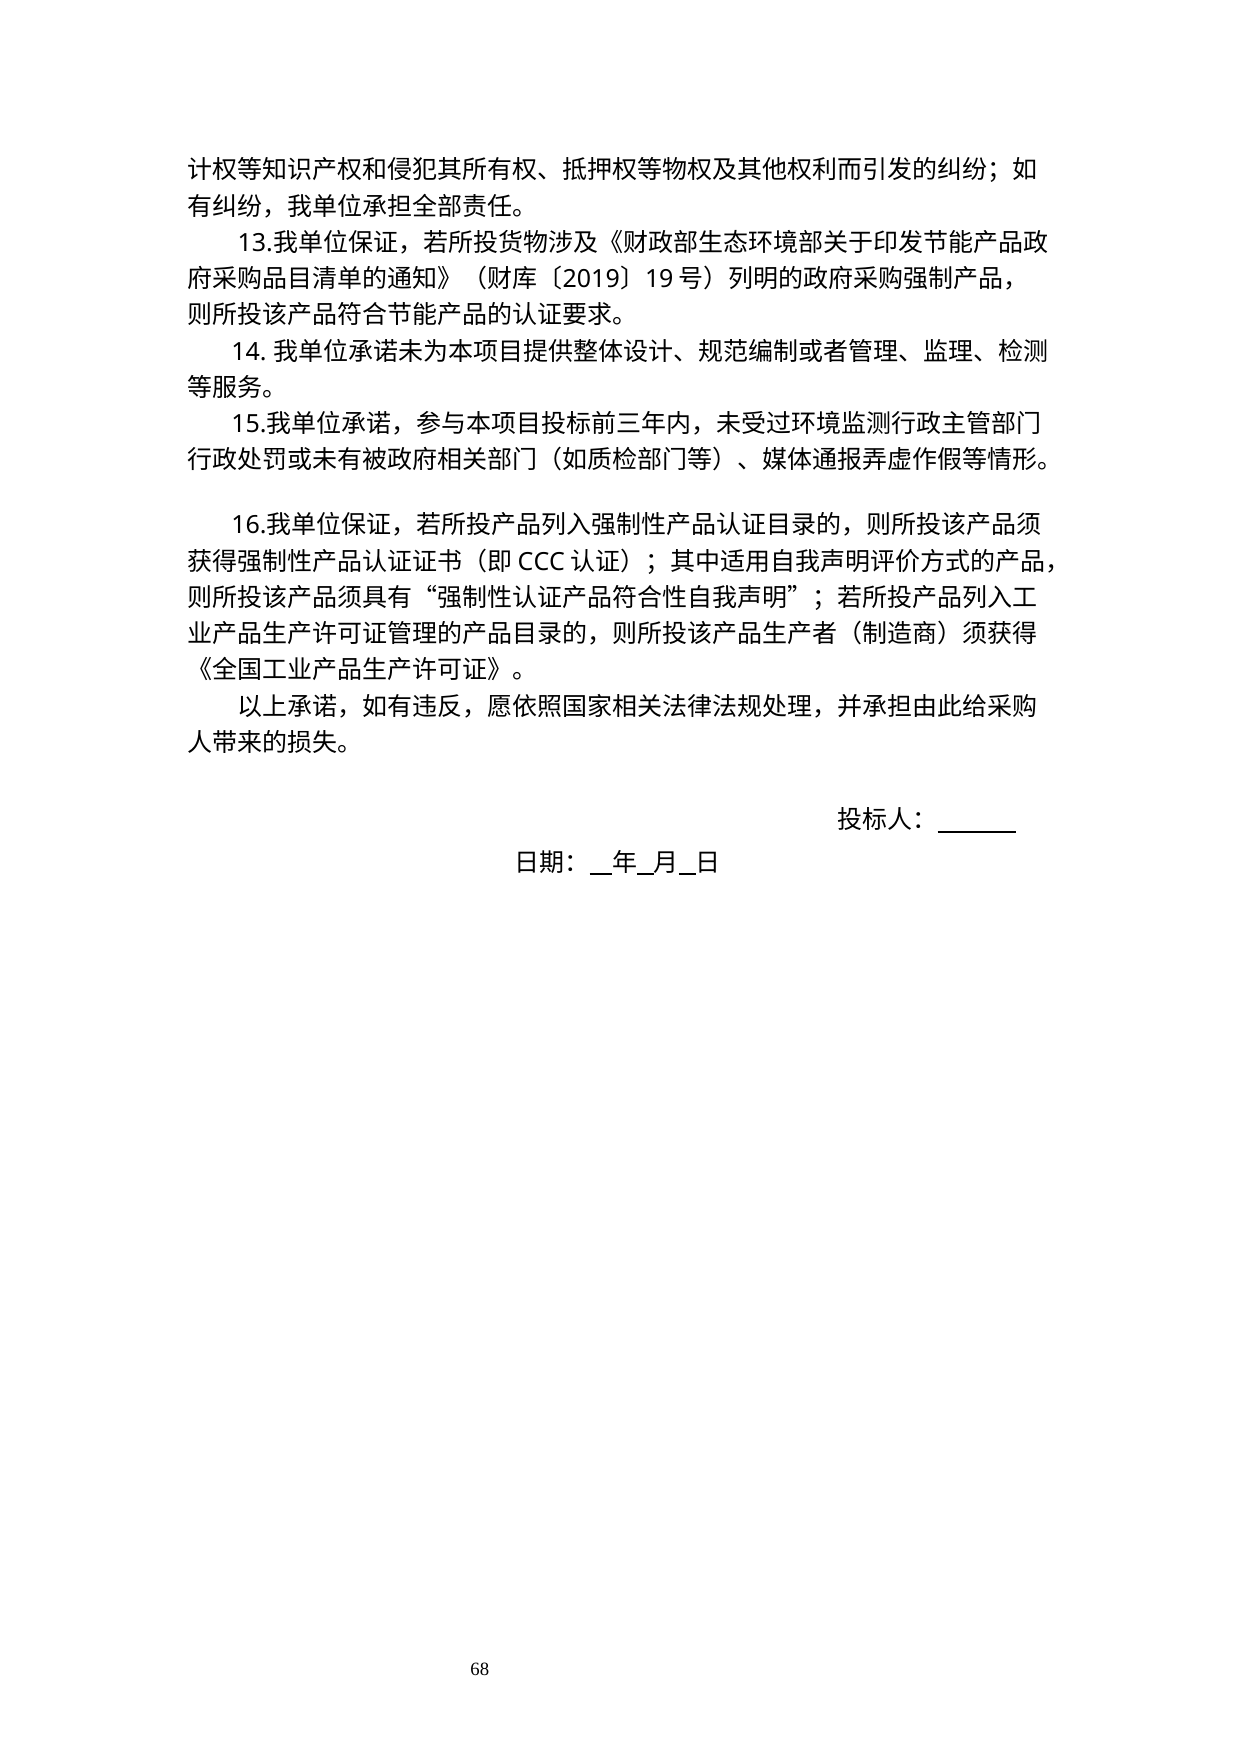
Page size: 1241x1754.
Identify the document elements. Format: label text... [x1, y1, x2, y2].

text 13.我单位保证，若所投货物涉及《财政部生态环境部关于印发节能产品政府采购品目清单的通知》（财库〔2019〕19号）列明的政府采购强制产品，则所投该产品符合节能产品的认证要求。 [187, 222, 1053, 331]
text 16.我单位保证，若所投产品列入强制性产品认证目录的，则所投该产品须获得强制性产品认证证书（即CCC认证）；其中适用自我声明评价方式的产品，则所投该产品须具有“强制性认证产品符合性自我声明”；若所投产品列入工业产品生产许可证管理的产品目录的，则所投该产品生产者（制造商）须获得《全国工业产品生产许可证》。 [187, 505, 1053, 686]
text 投标人： [187, 800, 1053, 836]
text 14. 我单位承诺未为本项目提供整体设计、规范编制或者管理、监理、检测等服务。 [187, 331, 1053, 404]
text 以上承诺，如有违反，愿依照国家相关法律法规处理，并承担由此给采购人带来的损失。 [187, 686, 1053, 759]
text 15.我单位承诺，参与本项目投标前三年内，未受过环境监测行政主管部门行政处罚或未有被政府相关部门（如质检部门等）、媒体通报弄虚作假等情形。 [187, 404, 1053, 505]
text 日期： 年 月 日 [187, 842, 1053, 879]
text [187, 150, 1053, 222]
